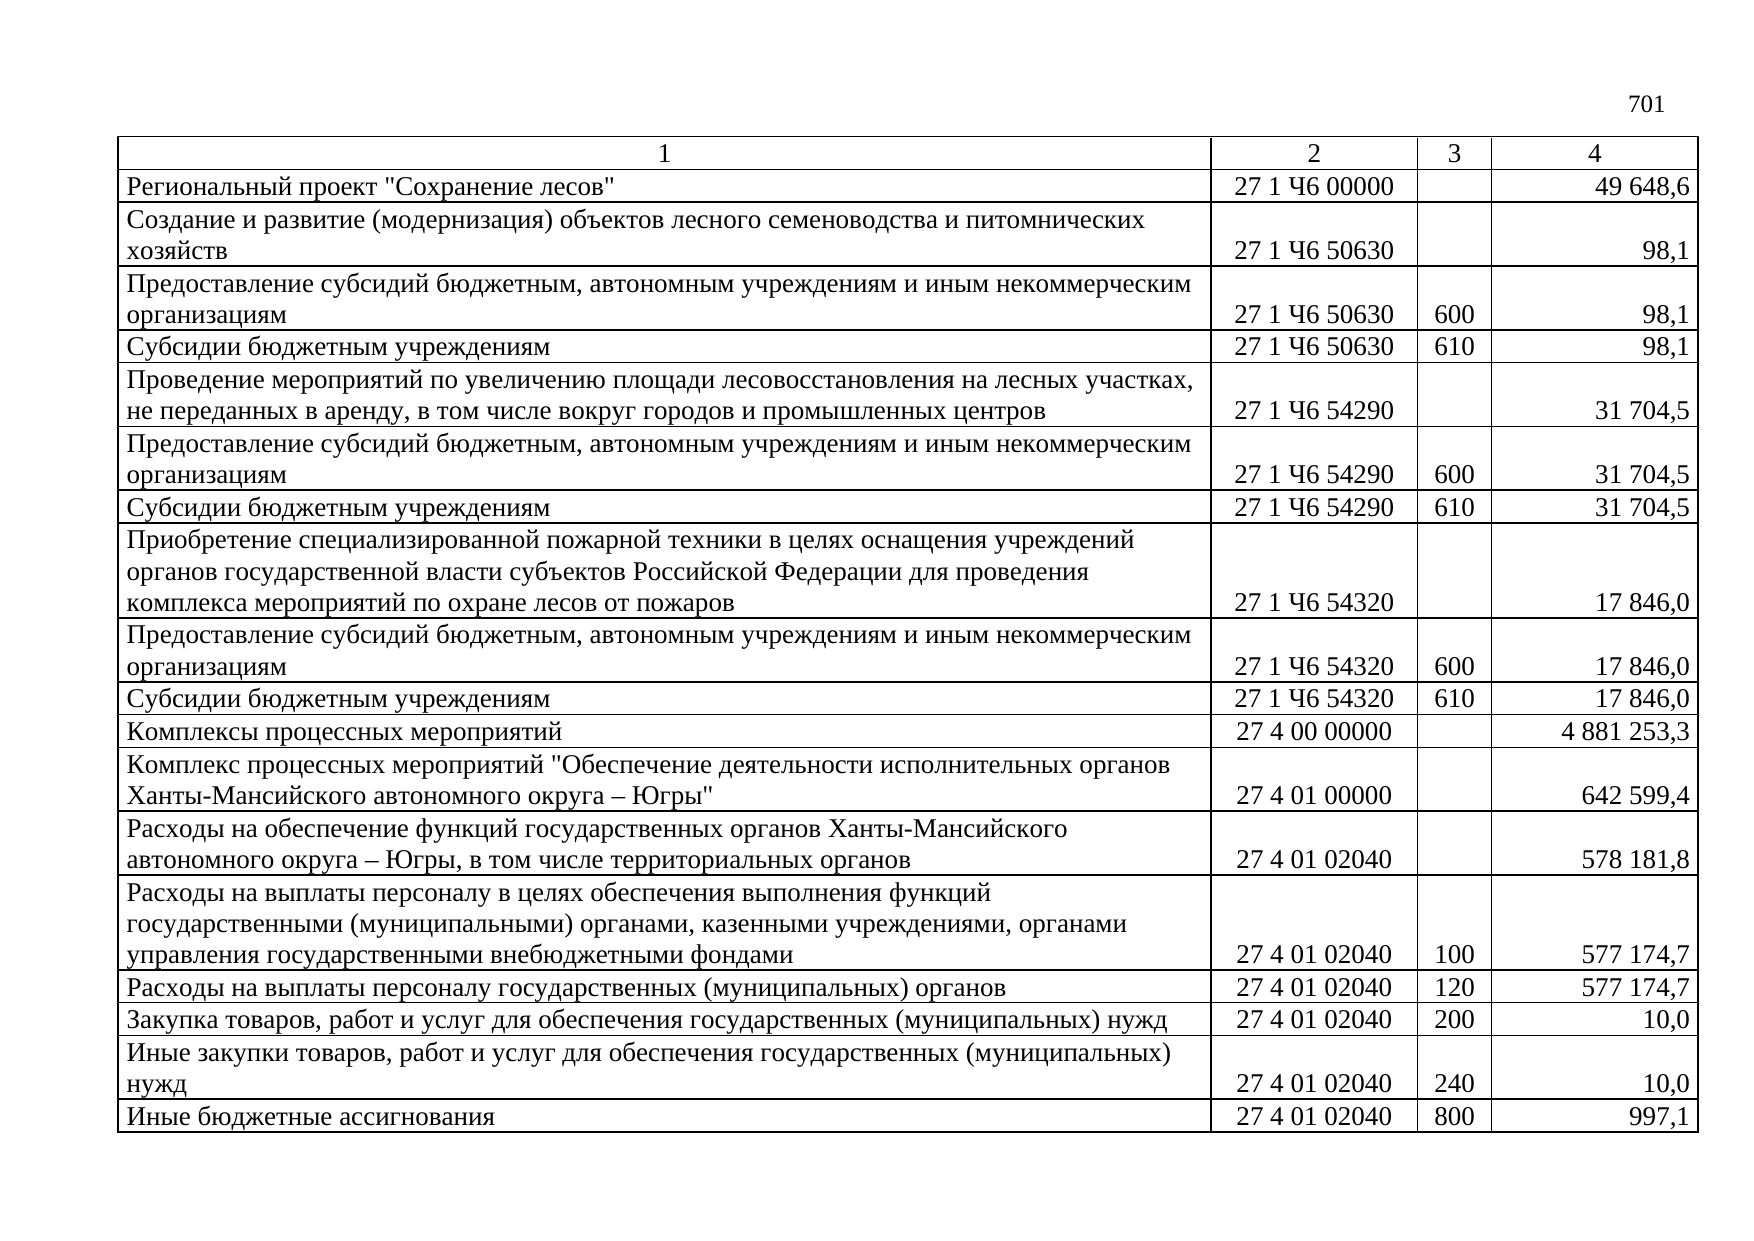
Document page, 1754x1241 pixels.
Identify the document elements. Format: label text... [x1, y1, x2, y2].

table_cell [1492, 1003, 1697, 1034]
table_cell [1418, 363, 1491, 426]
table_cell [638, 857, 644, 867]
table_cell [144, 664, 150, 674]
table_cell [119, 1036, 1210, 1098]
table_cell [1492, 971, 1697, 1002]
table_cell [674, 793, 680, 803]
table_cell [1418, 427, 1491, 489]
table_header 4 [1492, 137, 1697, 168]
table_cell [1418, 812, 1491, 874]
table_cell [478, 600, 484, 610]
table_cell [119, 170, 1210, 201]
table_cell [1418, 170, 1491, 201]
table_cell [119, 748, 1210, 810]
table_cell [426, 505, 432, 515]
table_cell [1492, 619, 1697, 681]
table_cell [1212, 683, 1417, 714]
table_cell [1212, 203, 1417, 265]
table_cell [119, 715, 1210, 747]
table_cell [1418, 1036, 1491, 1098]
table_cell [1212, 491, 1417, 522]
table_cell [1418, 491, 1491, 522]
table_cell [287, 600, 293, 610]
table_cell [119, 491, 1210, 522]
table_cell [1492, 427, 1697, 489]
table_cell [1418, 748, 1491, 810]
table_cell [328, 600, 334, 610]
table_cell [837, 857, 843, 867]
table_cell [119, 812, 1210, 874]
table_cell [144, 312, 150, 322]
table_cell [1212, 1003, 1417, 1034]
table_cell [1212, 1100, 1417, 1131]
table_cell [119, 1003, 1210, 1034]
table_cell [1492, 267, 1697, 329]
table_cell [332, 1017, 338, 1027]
table_header 2 [1212, 137, 1417, 168]
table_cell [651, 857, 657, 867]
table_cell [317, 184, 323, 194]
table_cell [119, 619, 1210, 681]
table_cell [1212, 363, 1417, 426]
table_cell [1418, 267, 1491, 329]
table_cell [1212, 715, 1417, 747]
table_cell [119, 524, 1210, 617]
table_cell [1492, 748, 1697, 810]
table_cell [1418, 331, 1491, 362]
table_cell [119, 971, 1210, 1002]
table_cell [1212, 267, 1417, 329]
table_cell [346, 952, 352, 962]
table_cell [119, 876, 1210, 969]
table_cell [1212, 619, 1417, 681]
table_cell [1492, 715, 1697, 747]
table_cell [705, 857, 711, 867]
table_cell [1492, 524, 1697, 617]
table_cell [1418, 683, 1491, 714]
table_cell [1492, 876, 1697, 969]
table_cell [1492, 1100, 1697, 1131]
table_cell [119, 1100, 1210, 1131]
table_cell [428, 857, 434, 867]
table_header 1 [119, 137, 1211, 168]
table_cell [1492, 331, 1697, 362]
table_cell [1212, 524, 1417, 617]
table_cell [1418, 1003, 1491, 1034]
table_header 3 [1418, 137, 1491, 168]
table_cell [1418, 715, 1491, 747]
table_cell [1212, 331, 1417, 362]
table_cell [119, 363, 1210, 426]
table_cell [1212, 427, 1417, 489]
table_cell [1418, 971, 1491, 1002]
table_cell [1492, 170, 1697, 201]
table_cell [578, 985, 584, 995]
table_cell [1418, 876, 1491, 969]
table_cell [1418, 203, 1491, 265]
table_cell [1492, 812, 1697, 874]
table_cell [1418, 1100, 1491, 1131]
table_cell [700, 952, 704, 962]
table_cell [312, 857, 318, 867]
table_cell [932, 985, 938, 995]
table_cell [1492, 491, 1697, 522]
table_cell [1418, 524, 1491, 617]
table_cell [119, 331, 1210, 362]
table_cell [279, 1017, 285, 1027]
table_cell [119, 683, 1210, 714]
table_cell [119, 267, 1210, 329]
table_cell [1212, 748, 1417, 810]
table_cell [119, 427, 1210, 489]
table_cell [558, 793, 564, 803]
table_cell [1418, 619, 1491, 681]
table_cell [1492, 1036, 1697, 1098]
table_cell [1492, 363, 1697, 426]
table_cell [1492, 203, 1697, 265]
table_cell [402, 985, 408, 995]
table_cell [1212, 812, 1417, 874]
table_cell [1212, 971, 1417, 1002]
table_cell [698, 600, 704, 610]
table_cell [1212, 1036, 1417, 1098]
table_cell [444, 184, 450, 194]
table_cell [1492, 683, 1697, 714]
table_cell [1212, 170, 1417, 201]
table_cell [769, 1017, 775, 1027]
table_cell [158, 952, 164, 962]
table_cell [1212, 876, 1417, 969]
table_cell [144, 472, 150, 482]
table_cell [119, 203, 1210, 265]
